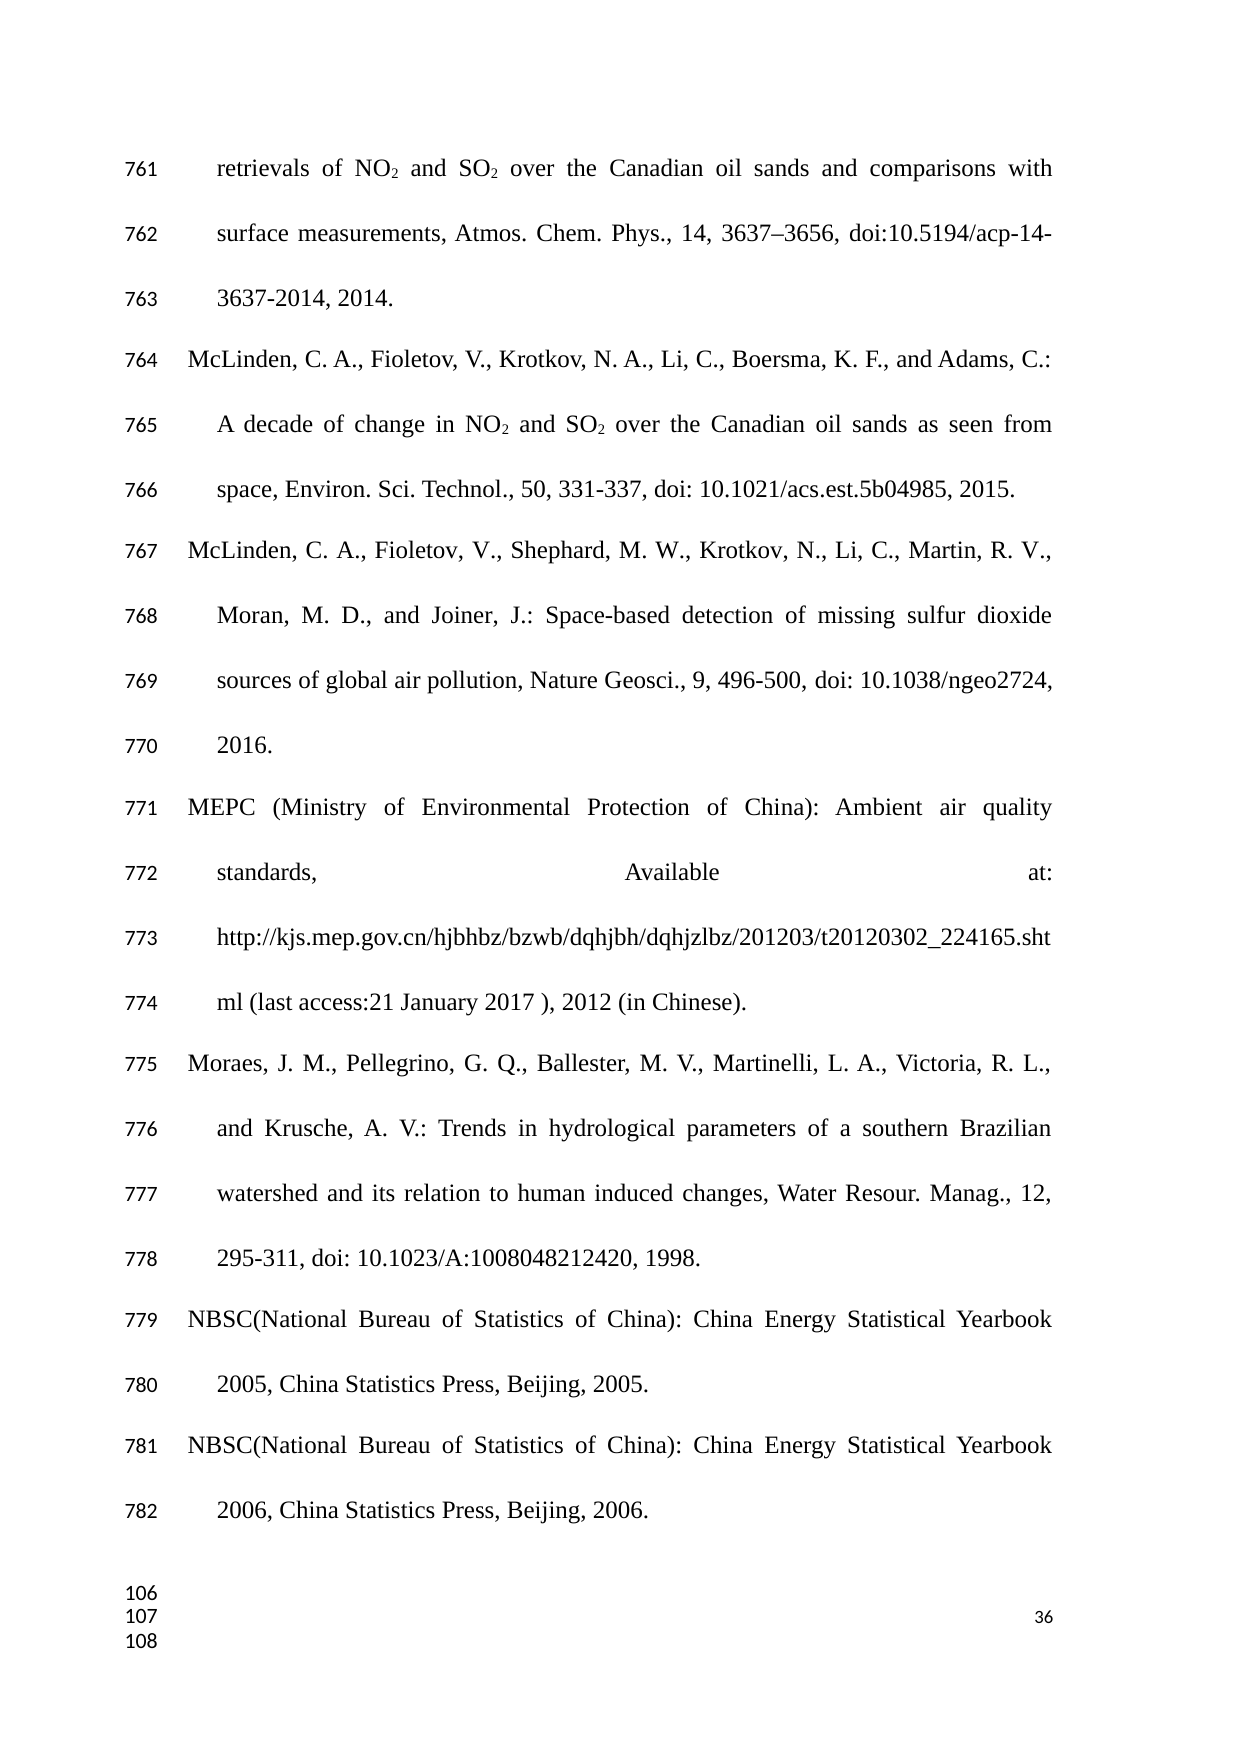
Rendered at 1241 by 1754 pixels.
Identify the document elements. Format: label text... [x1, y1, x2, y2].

text MEPC (Ministry of Environmental Protection of China): Ambient air quality standards, Available at: http://kjs.mep.gov.cn/hjbhbz/bzwb/dqhjbh/dqhjzlbz/201203/t20120302_224165.shtml (last access:21 January 2017 ), 2012 (in Chinese). [187, 790, 1053, 1017]
text Moraes, J. M., Pellegrino, G. Q., Ballester, M. V., Martinelli, L. A., Victoria, R. L., and Krusche, A. V.: Trends in hydrological parameters of a southern Brazilian watershed and its relation to human induced changes, Water Resour. Manag., 12, 295-311, doi: 10.1023/A:1008048212420, 1998. [187, 1046, 1053, 1273]
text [187, 151, 1053, 313]
text McLinden, C. A., Fioletov, V., Krotkov, N. A., Li, C., Boersma, K. F., and Adams, C.: A decade of change in NO2 and SO2 over the Canadian oil sands as seen from space, Environ. Sci. Technol., 50, 331-337, doi: 10.1021/acs.est.5b04985, 2015. [187, 342, 1053, 505]
text NBSC(National Bureau of Statistics of China): China Energy Statistical Yearbook 2005, China Statistics Press, Beijing, 2005. [187, 1302, 1053, 1400]
text NBSC(National Bureau of Statistics of China): China Energy Statistical Yearbook 2006, China Statistics Press, Beijing, 2006. [187, 1428, 1053, 1526]
text McLinden, C. A., Fioletov, V., Shephard, M. W., Krotkov, N., Li, C., Martin, R. V., Moran, M. D., and Joiner, J.: Space-based detection of missing sulfur dioxide sources of global air pollution, Nature Geosci., 9, 496-500, doi: 10.1038/ngeo2724, 2016. [187, 533, 1053, 761]
